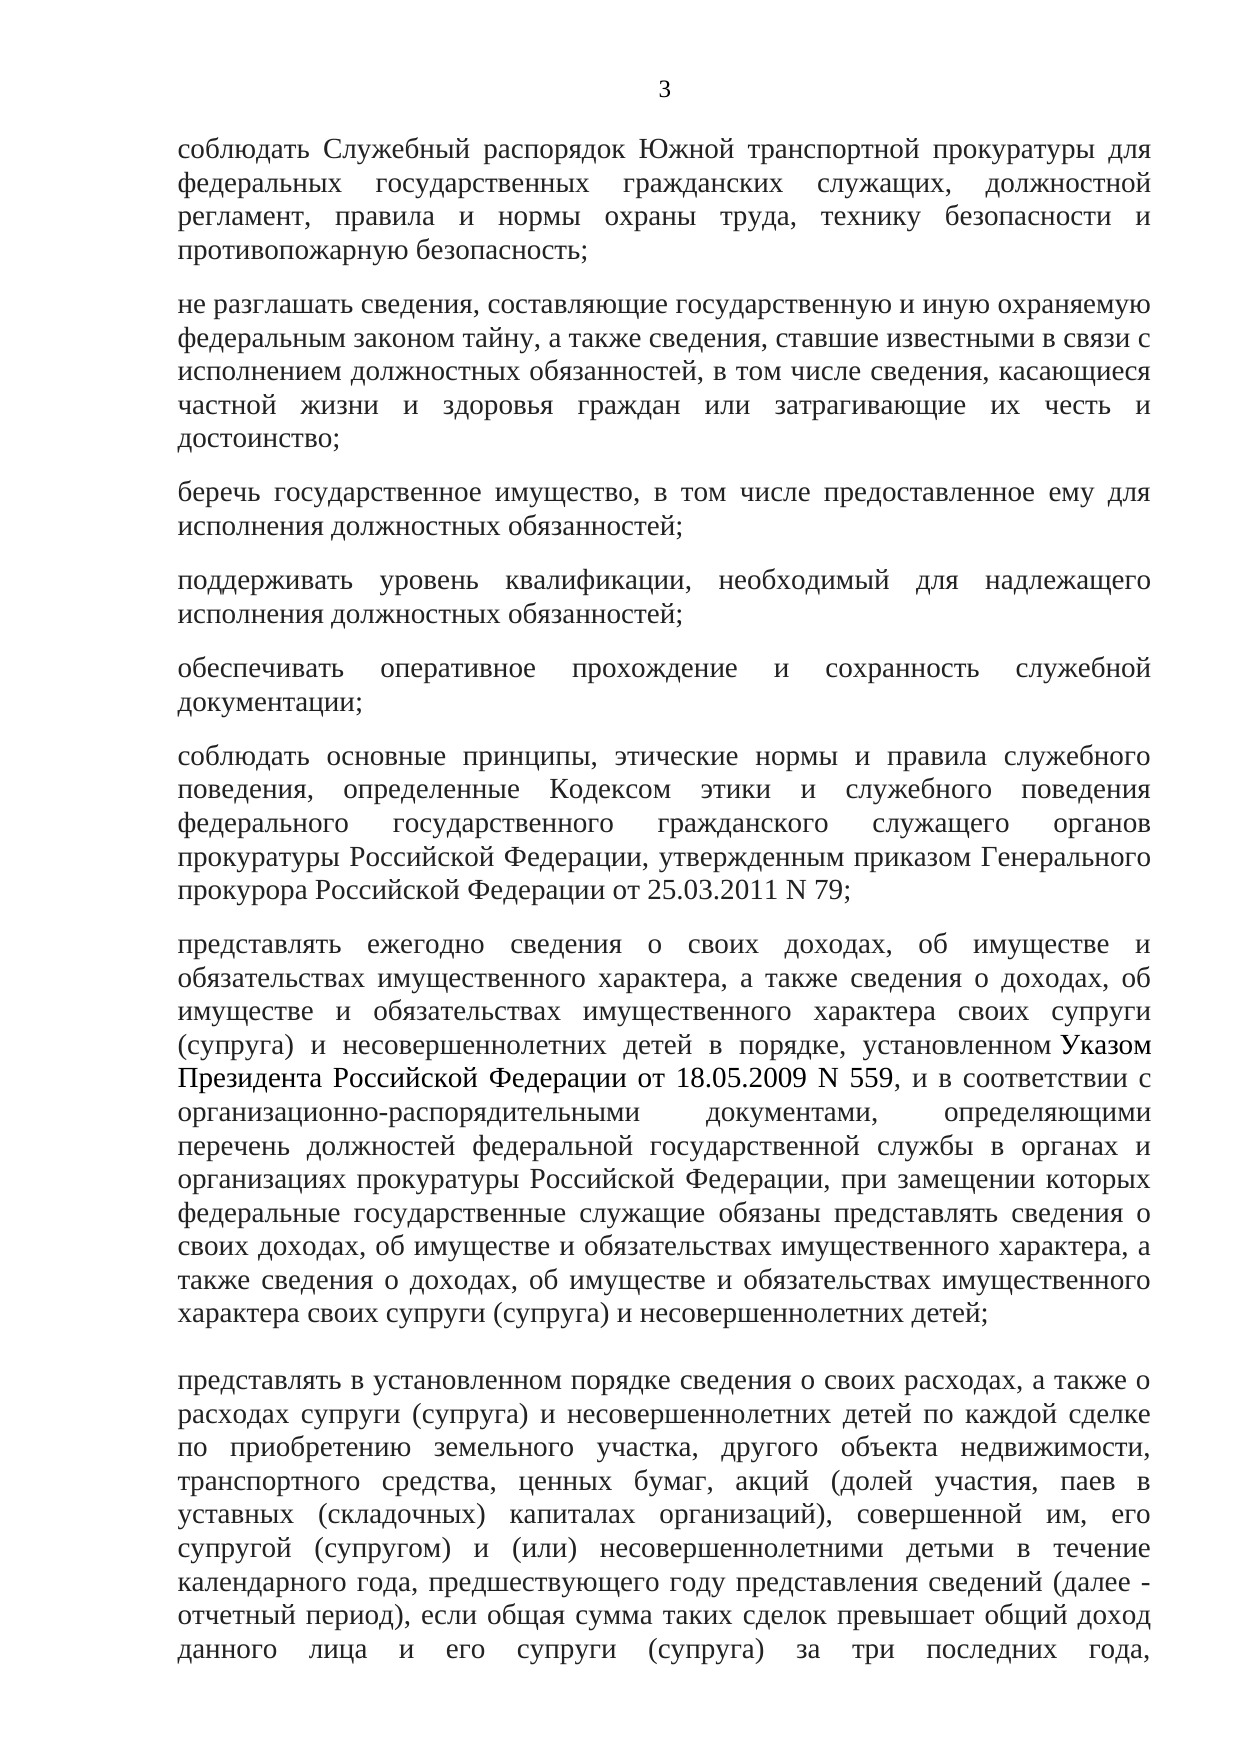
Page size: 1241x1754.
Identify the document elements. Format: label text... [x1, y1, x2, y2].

text обеспечивать оперативное прохождение и сохранность служебной документации; [177, 650, 1152, 717]
text беречь государственное имущество, в том числе предоставленное ему для исполнения должностных обязанностей; [177, 474, 1152, 542]
text не разглашать сведения, составляющие государственную и иную охраняемую федеральным законом тайну, а также сведения, ставшие известными в связи с исполнением должностных обязанностей, в том числе сведения, касающиеся частной жизни и здоровья граждан или затрагивающие их честь и достоинство; [177, 286, 1152, 454]
text поддерживать уровень квалификации, необходимый для надлежащего исполнения должностных обязанностей; [177, 562, 1152, 629]
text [177, 1362, 1152, 1664]
text соблюдать Служебный распорядок Южной транспортной прокуратуры для федеральных государственных гражданских служащих, должностной регламент, правила и нормы охраны труда, технику безопасности и противопожарную безопасность; [177, 131, 1152, 265]
text представлять ежегодно сведения о своих доходах, об имуществе и обязательствах имущественного характера, а также сведения о доходах, об имуществе и обязательствах имущественного характера своих супруги (супруга) и несовершеннолетних детей в порядке, установленном Указом Президента Российской Федерации от 18.05.2009 N 559, и в соответствии с организационно-распорядительными документами, определяющими перечень должностей федеральной государственной службы в органах и организациях прокуратуры Российской Федерации, при замещении которых федеральные государственные служащие обязаны представлять сведения о своих доходах, об имуществе и обязательствах имущественного характера, а также сведения о доходах, об имуществе и обязательствах имущественного характера своих супруги (супруга) и несовершеннолетних детей; [177, 926, 1152, 1329]
text соблюдать основные принципы, этические нормы и правила служебного поведения, определенные Кодексом этики и служебного поведения федерального государственного гражданского служащего органов прокуратуры Российской Федерации, утвержденным приказом Генерального прокурора Российской Федерации от 25.03.2011 N 79; [177, 738, 1152, 906]
